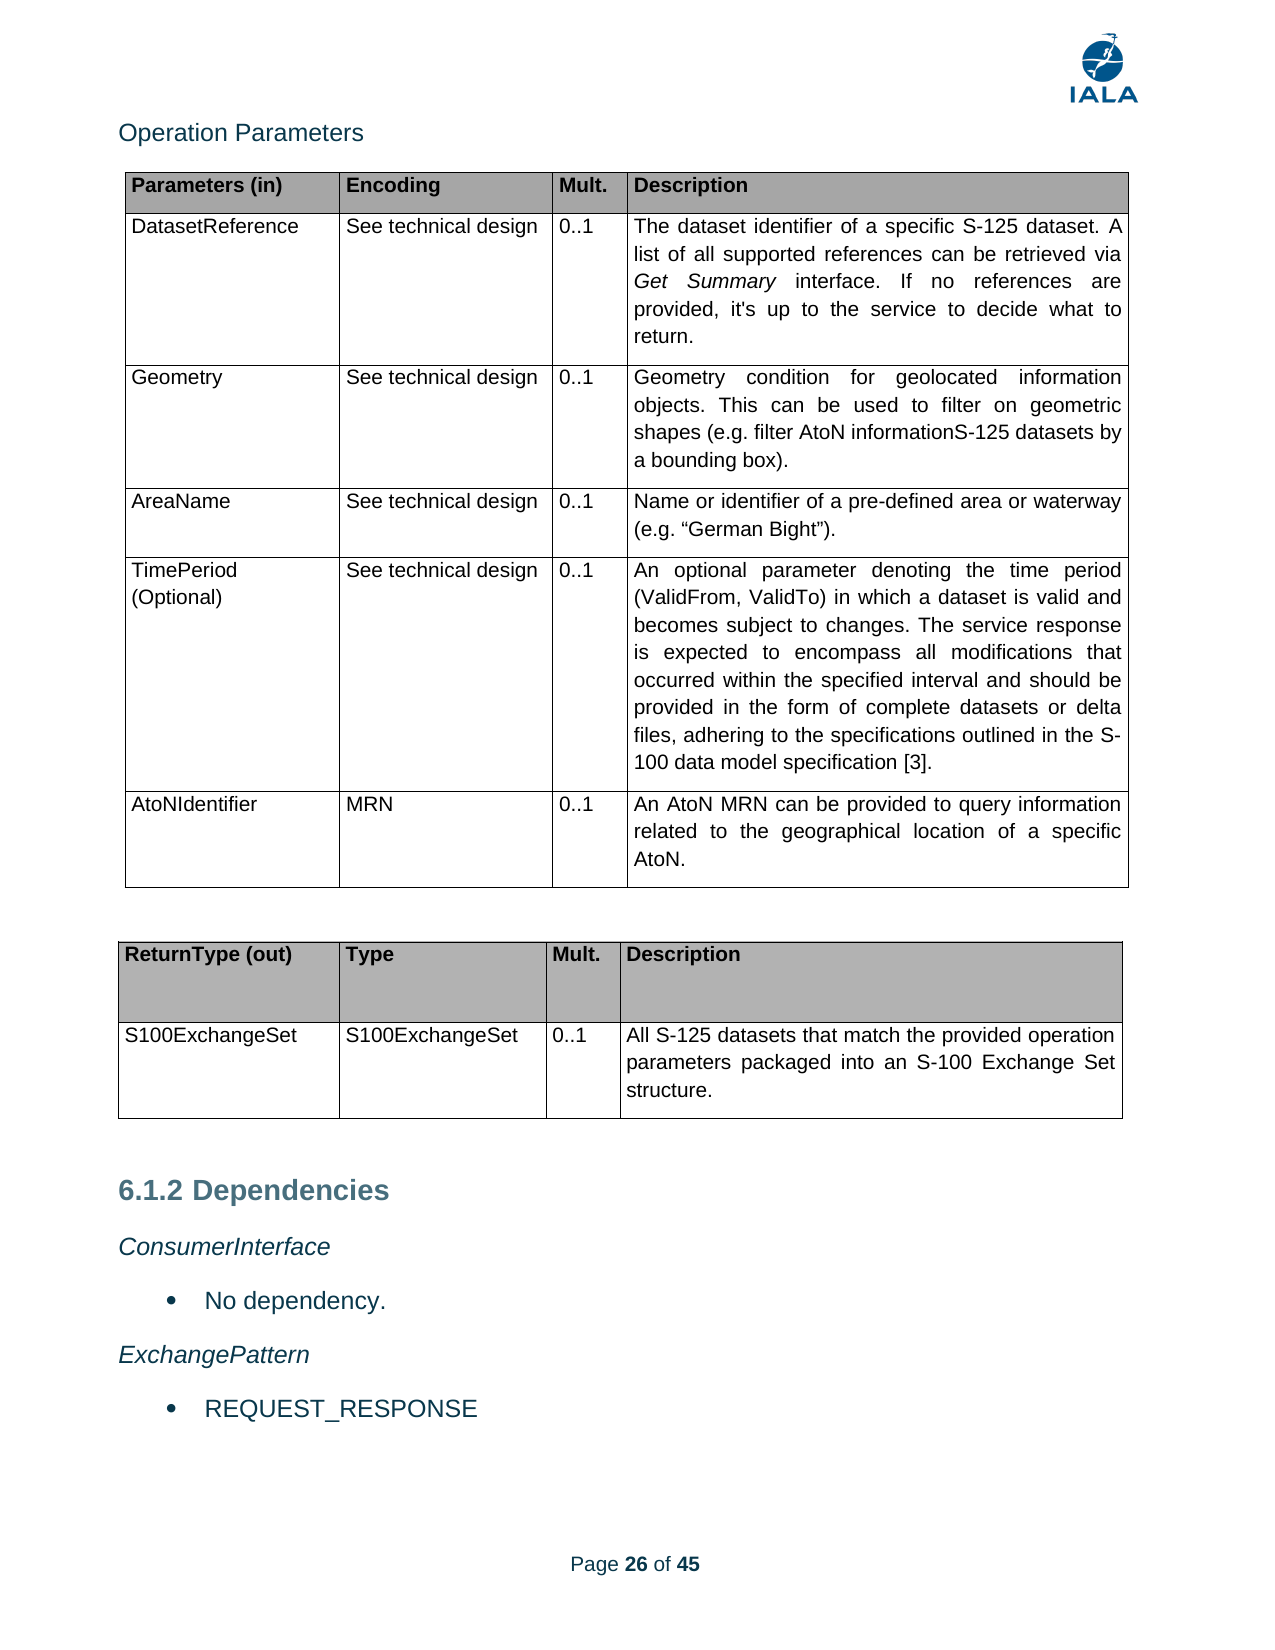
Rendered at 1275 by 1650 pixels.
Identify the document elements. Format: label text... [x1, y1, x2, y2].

table_cell All S-125 datasets that match the provided operation parameters packaged into an S-100 Exchange Set structure. [621, 1023, 1122, 1118]
text Operation Parameters [118, 118, 1152, 147]
table_cell An optional parameter denoting the time period (ValidFrom, ValidTo) in which a dataset is valid and becomes subject to changes. The service response is expected to encompass all modifications that occurred within the specified interval and should be provided in the form of complete datasets or delta files, adhering to the specifications outlined in the S-100 data model specification [4]. [628, 558, 1128, 791]
table_cell 0..1 [553, 792, 627, 887]
table_cell An AtoN MRN can be provided to query information related to the geographical location of a specific AtoN. [628, 792, 1128, 887]
text ConsumerInterface [118, 1232, 1152, 1261]
table_header Description [628, 173, 1128, 213]
table_header Parameters (in) [126, 173, 339, 213]
table_cell See technical design [340, 489, 552, 557]
table_cell TimePeriod (Optional) [126, 558, 339, 791]
table_cell Geometry [126, 366, 339, 488]
table_header Mult. [553, 173, 627, 213]
table_cell See technical design [340, 214, 552, 364]
list REQUEST_RESPONSE [167, 1394, 1152, 1422]
table_cell 0..1 [553, 558, 627, 791]
text ExchangePattern [118, 1340, 1152, 1368]
table_cell Name or identifier of a pre-defined area or waterway (e.g. “German Bight”). [628, 489, 1128, 557]
table_header ReturnType (out) [119, 943, 339, 1022]
table_cell The dataset identifier of a specific S-125 dataset. A list of all supported references can be retrieved via Get Summary interface. If no references are provided, it's up to the service to decide what to return. [628, 214, 1128, 364]
table_cell AreaName [126, 489, 339, 557]
table_cell 0..1 [553, 214, 627, 364]
table_header Mult. [547, 943, 620, 1022]
table_cell S100ExchangeSet [119, 1023, 339, 1118]
table_cell S100ExchangeSet [340, 1023, 546, 1118]
table_cell Geometry condition for geolocated information objects. This can be used to filter on geometric shapes (e.g. filter AtoN informationS-125 datasets by a bounding box). [628, 366, 1128, 488]
table_cell See technical design [340, 366, 552, 488]
table_cell 0..1 [553, 366, 627, 488]
table_cell See technical design [340, 558, 552, 791]
table_header Description [621, 943, 1122, 1022]
table_cell DatasetReference [126, 214, 339, 364]
table_cell AtoNIdentifier [126, 792, 339, 887]
list No dependency. [167, 1286, 1152, 1315]
picture [1055, 25, 1150, 118]
table_cell MRN [340, 792, 552, 887]
table_cell 0..1 [553, 489, 627, 557]
table_header Encoding [340, 173, 552, 213]
table_cell 0..1 [547, 1023, 620, 1118]
subtitle Dependencies [118, 1173, 1152, 1206]
table_header Type [340, 943, 546, 1022]
